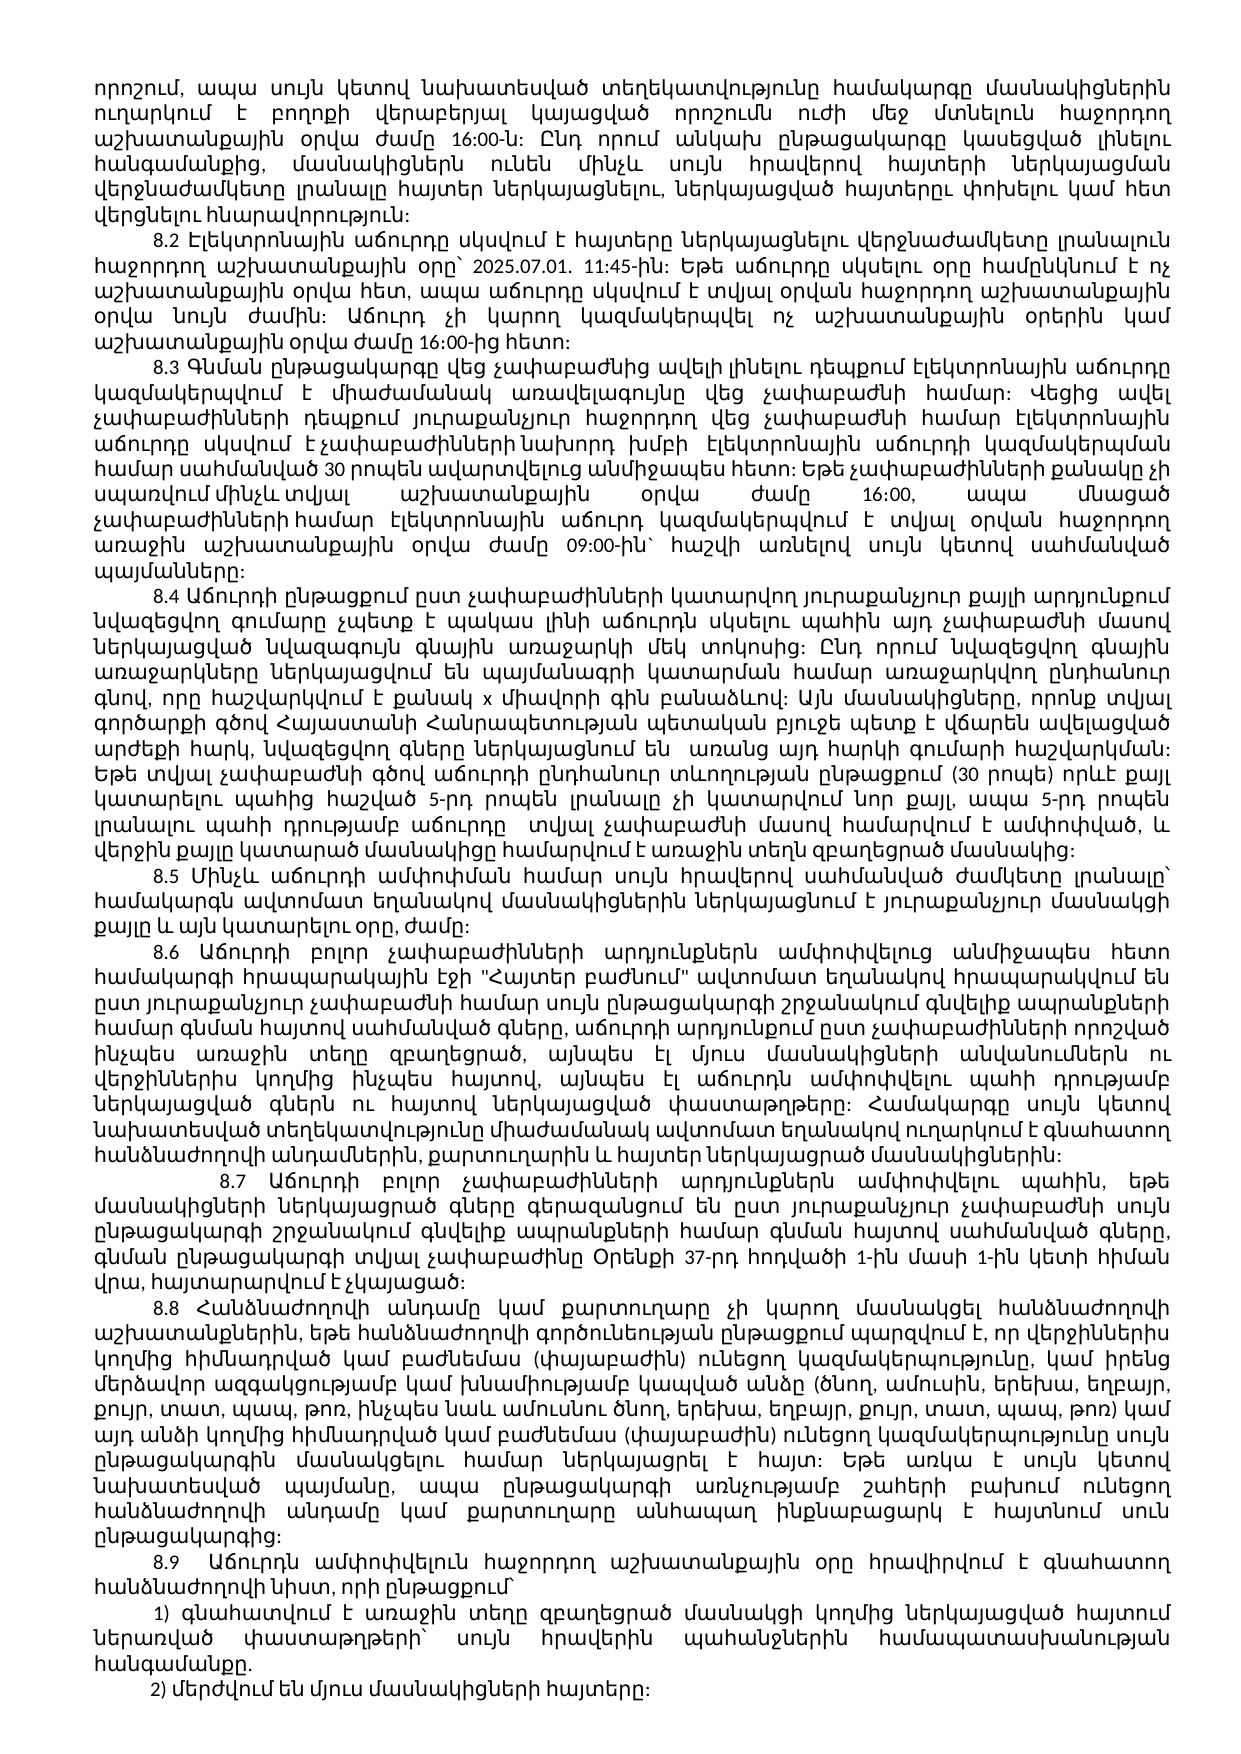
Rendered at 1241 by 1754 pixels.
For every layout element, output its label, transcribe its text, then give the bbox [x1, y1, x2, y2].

text 2) մերժվում են մյուս մասնակիցների հայտերը: [94, 1676, 1171, 1702]
text 8.3 Գնման ընթացակարգը վեց չափաբաժնից ավելի լինելու դեպքում էլեկտրոնային աճուրդը կազմակերպվում է միաժամանակ առավելագույնը վեց չափաբաժնի համար: Վեցից ավել չափաբաժինների դեպքում յուրաքանչյուր հաջորդող վեց չափաբաժնի համար էլեկտրոնային աճուրդը սկսվում է չափաբաժինների նախորդ խմբի էլեկտրոնային աճուրդի կազմակերպման համար սահմանված 30 րոպեն ավարտվելուց անմիջապես հետո: Եթե չափաբաժինների քանակը չի սպառվում մինչև տվյալ աշխատանքային օրվա ժամը 16։00, ապա մնացած չափաբաժինների համար էլեկտրոնային աճուրդ կազմակերպվում է տվյալ օրվան հաջորդող առաջին աշխատանքային օրվա ժամը 09:00-ին` հաշվի առնելով սույն կետով սահմանված պայմանները: [94, 354, 1171, 583]
text 8.8 Հանձնաժողովի անդամը կամ քարտուղարը չի կարող մասնակցել հանձնաժողովի աշխատանքներին, եթե հանձնաժողովի գործունեության ընթացքում պարզվում է, որ վերջիններիս կողմից հիմնադրված կամ բաժնեմաս (փայաբաժին) ունեցող կազմակերպությունը, կամ իրենց մերձավոր ազգակցությամբ կամ խնամիությամբ կապված անձը (ծնող, ամուսին, երեխա, եղբայր, քույր, տատ, պապ, թոռ, ինչպես նաև ամուսնու ծնող, երեխա, եղբայր, քույր, տատ, պապ, թոռ) կամ այդ անձի կողմից հիմնադրված կամ բաժնեմաս (փայաբաժին) ունեցող կազմակերպությունը սույն ընթացակարգին մասնակցելու համար ներկայացրել է հայտ: Եթե առկա է սույն կետով նախատեսված պայմանը, ապա ընթացակարգի առնչությամբ շահերի բախում ունեցող հանձնաժողովի անդամը կամ քարտուղարը անհապաղ ինքնաբացարկ է հայտնում սուն ընթացակարգից: [94, 1295, 1171, 1549]
text 8.2 Էլեկտրոնային աճուրդը սկսվում է հայտերը ներկայացնելու վերջնաժամկետը լրանալուն հաջորդող աշխատանքային օրը՝ 2025.07.01. 11:45 -ին: Եթե աճուրդը սկսելու օրը համընկնում է ոչ աշխատանքային օրվա հետ, ապա աճուրդը սկսվում է տվյալ օրվան հաջորդող աշխատանքային օրվա նույն ժամին: Աճուրդ չի կարող կազմակերպվել ոչ աշխատանքային օրերին կամ աշխատանքային օրվա ժամը 16։00-ից հետո: [94, 227, 1171, 354]
text 8.6 Աճուրդի բոլոր չափաբաժինների արդյունքներն ամփոփվելուց անմիջապես հետո համակարգի հրապարակային էջի "Հայտեր բաժնում" ավտոմատ եղանակով հրապարակվում են ըստ յուրաքանչյուր չափաբաժնի համար սույն ընթացակարգի շրջանակում գնվելիք ապրանքների համար գնման հայտով սահմանված գները, աճուրդի արդյունքում ըստ չափաբաժինների որոշված ինչպես առաջին տեղը զբաղեցրած, այնպես էլ մյուս մասնակիցների անվանումներն ու վերջիններիս կողմից ինչպես հայտով, այնպես էլ աճուրդն ամփոփվելու պահի դրությամբ ներկայացված գներն ու հայտով ներկայացված փաստաթղթերը: Համակարգը սույն կետով նախատեսված տեղեկատվությունը միաժամանակ ավտոմատ եղանակով ուղարկում է գնահատող հանձնաժողովի անդամներին, քարտուղարին և հայտեր ներկայացրած մասնակիցներին: [94, 939, 1171, 1168]
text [94, 75, 1171, 227]
text 8.9 Աճուրդն ամփոփվելուն հաջորդող աշխատանքային օրը հրավիրվում է գնահատող հանձնաժողովի նիստ, որի ընթացքում՝ [94, 1549, 1171, 1600]
text 8.4 Աճուրդի ընթացքում ըստ չափաբաժինների կատարվող յուրաքանչյուր քայլի արդյունքում նվազեցվող գումարը չպետք է պակաս լինի աճուրդն սկսելու պահին այդ չափաբաժնի մասով ներկայացված նվազագույն գնային առաջարկի մեկ տոկոսից: Ընդ որում նվազեցվող գնային առաջարկները ներկայացվում են պայմանագրի կատարման համար առաջարկվող ընդհանուր գնով, որը հաշվարկվում է քանակ x միավորի գին բանաձևով: Այն մասնակիցները, որոնք տվյալ գործարքի գծով Հայաստանի Հանրապետության պետական բյուջե պետք է վճարեն ավելացված արժեքի հարկ, նվազեցվող գները ներկայացնում են առանց այդ հարկի գումարի հաշվարկման: Եթե տվյալ չափաբաժնի գծով աճուրդի ընդհանուր տևողության ընթացքում (30 րոպե) որևէ քայլ կատարելու պահից հաշված 5-րդ րոպեն լրանալը չի կատարվում նոր քայլ, ապա 5-րդ րոպեն լրանալու պահի դրությամբ աճուրդը տվյալ չափաբաժնի մասով համարվում է ամփոփված, և վերջին քայլը կատարած մասնակիցը համարվում է առաջին տեղն զբաղեցրած մասնակից: [94, 583, 1171, 863]
text 8.7 Աճուրդի բոլոր չափաբաժինների արդյունքներն ամփոփվելու պահին, եթե մասնակիցների ներկայացրած գները գերազանցում են ըստ յուրաքանչյուր չափաբաժնի սույն ընթացակարգի շրջանակում գնվելիք ապրանքների համար գնման հայտով սահմանված գները, գնման ընթացակարգի տվյալ չափաբաժինը Օրենքի 37-րդ հոդվածի 1-ին մասի 1-ին կետի հիման վրա, հայտարարվում է չկայացած: [94, 1168, 1171, 1295]
text 8.5 Մինչև աճուրդի ամփոփման համար սույն հրավերով սահմանված ժամկետը լրանալը՝ համակարգն ավտոմատ եղանակով մասնակիցներին ներկայացնում է յուրաքանչյուր մասնակցի քայլը և այն կատարելու օրը, ժամը: [94, 863, 1171, 939]
text 1) գնահատվում է առաջին տեղը զբաղեցրած մասնակցի կողմից ներկայացված հայտում ներառված փաստաթղթերի՝ սույն հրավերին պահանջներին համապատասխանության հանգամանքը. [94, 1600, 1171, 1676]
